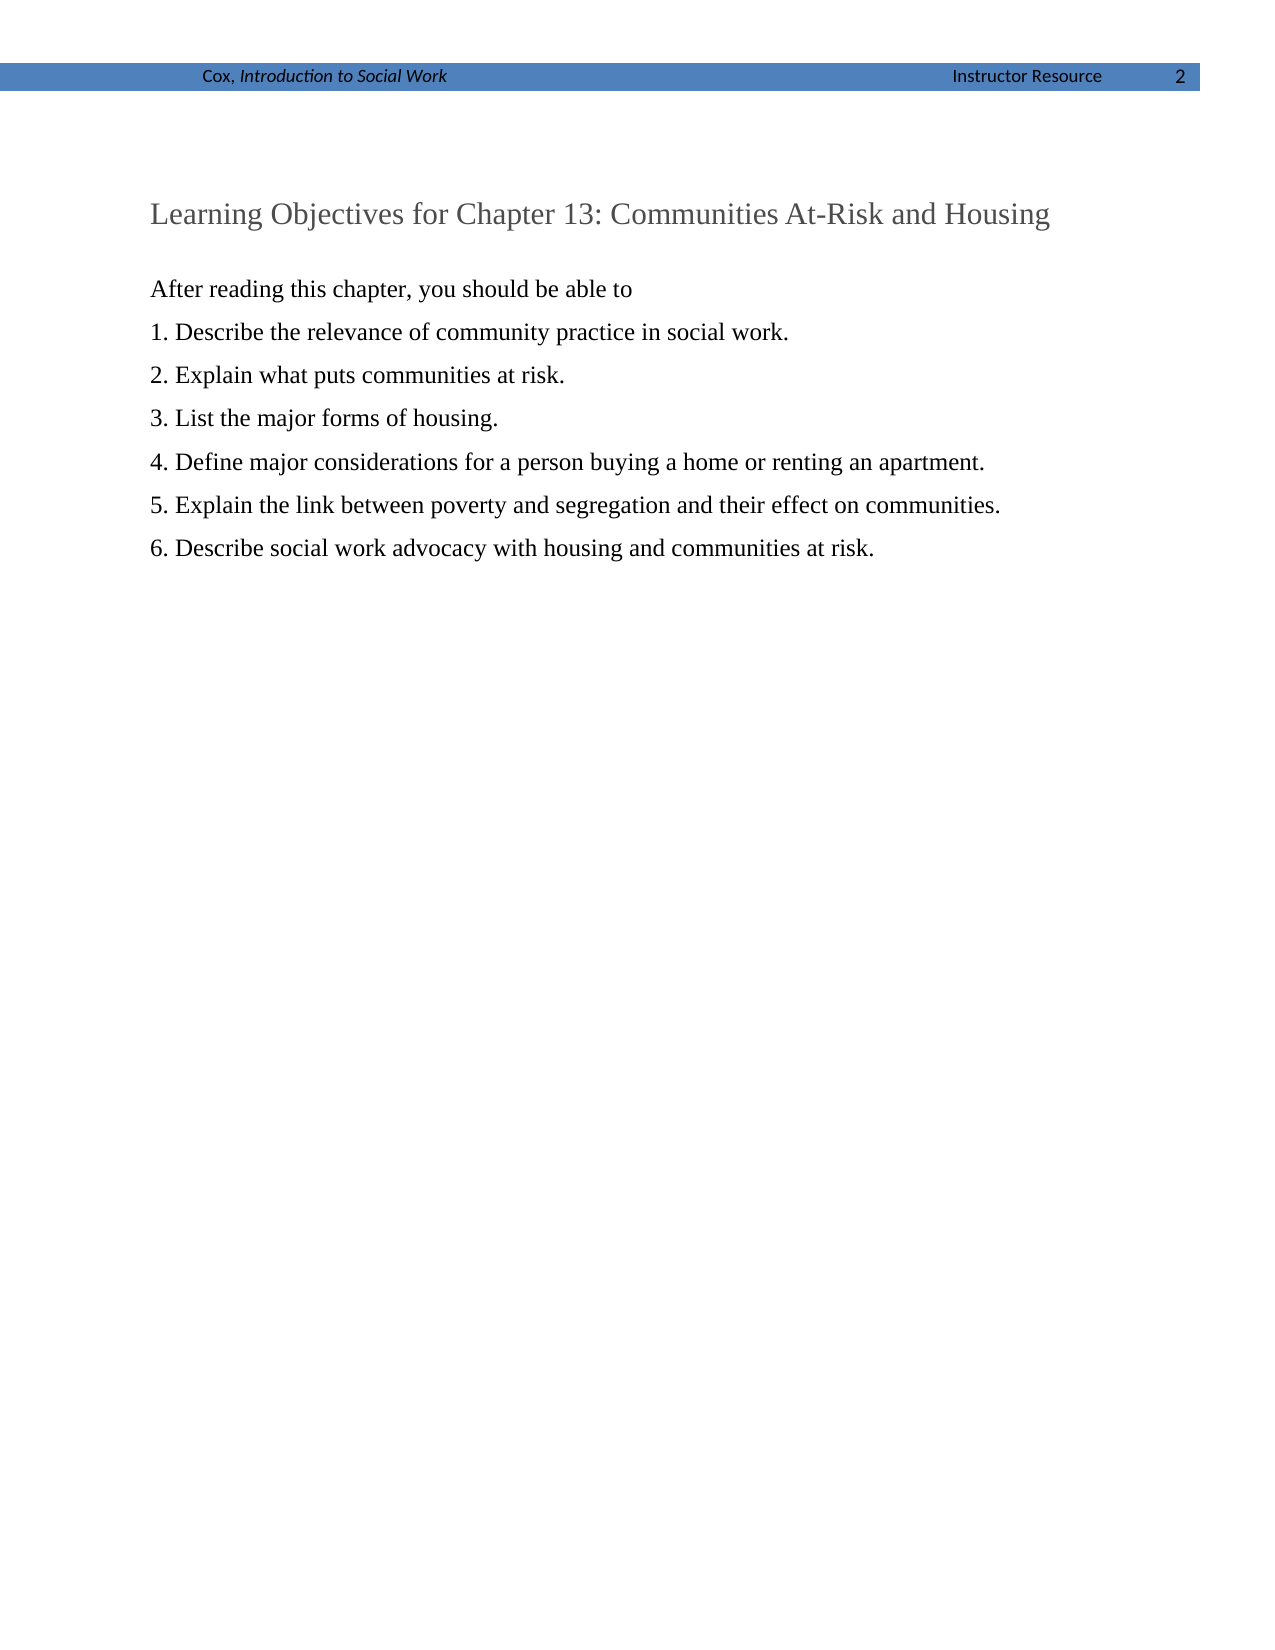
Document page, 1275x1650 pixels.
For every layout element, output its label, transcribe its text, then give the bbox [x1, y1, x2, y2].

subtitle Learning Objectives for Chapter 13: Communities At-Risk and Housing [150, 195, 1125, 231]
text After reading this chapter, you should be able to 1. Describe the relevance of community practice in social work. 2. Explain what puts communities at risk. 3. List the major forms of housing. 4. Define major considerations for a person buying a home or renting an apartment. 5. Explain the link between poverty and segregation and their effect on communities. 6. Describe social work advocacy with housing and communities at risk. [150, 274, 1125, 562]
